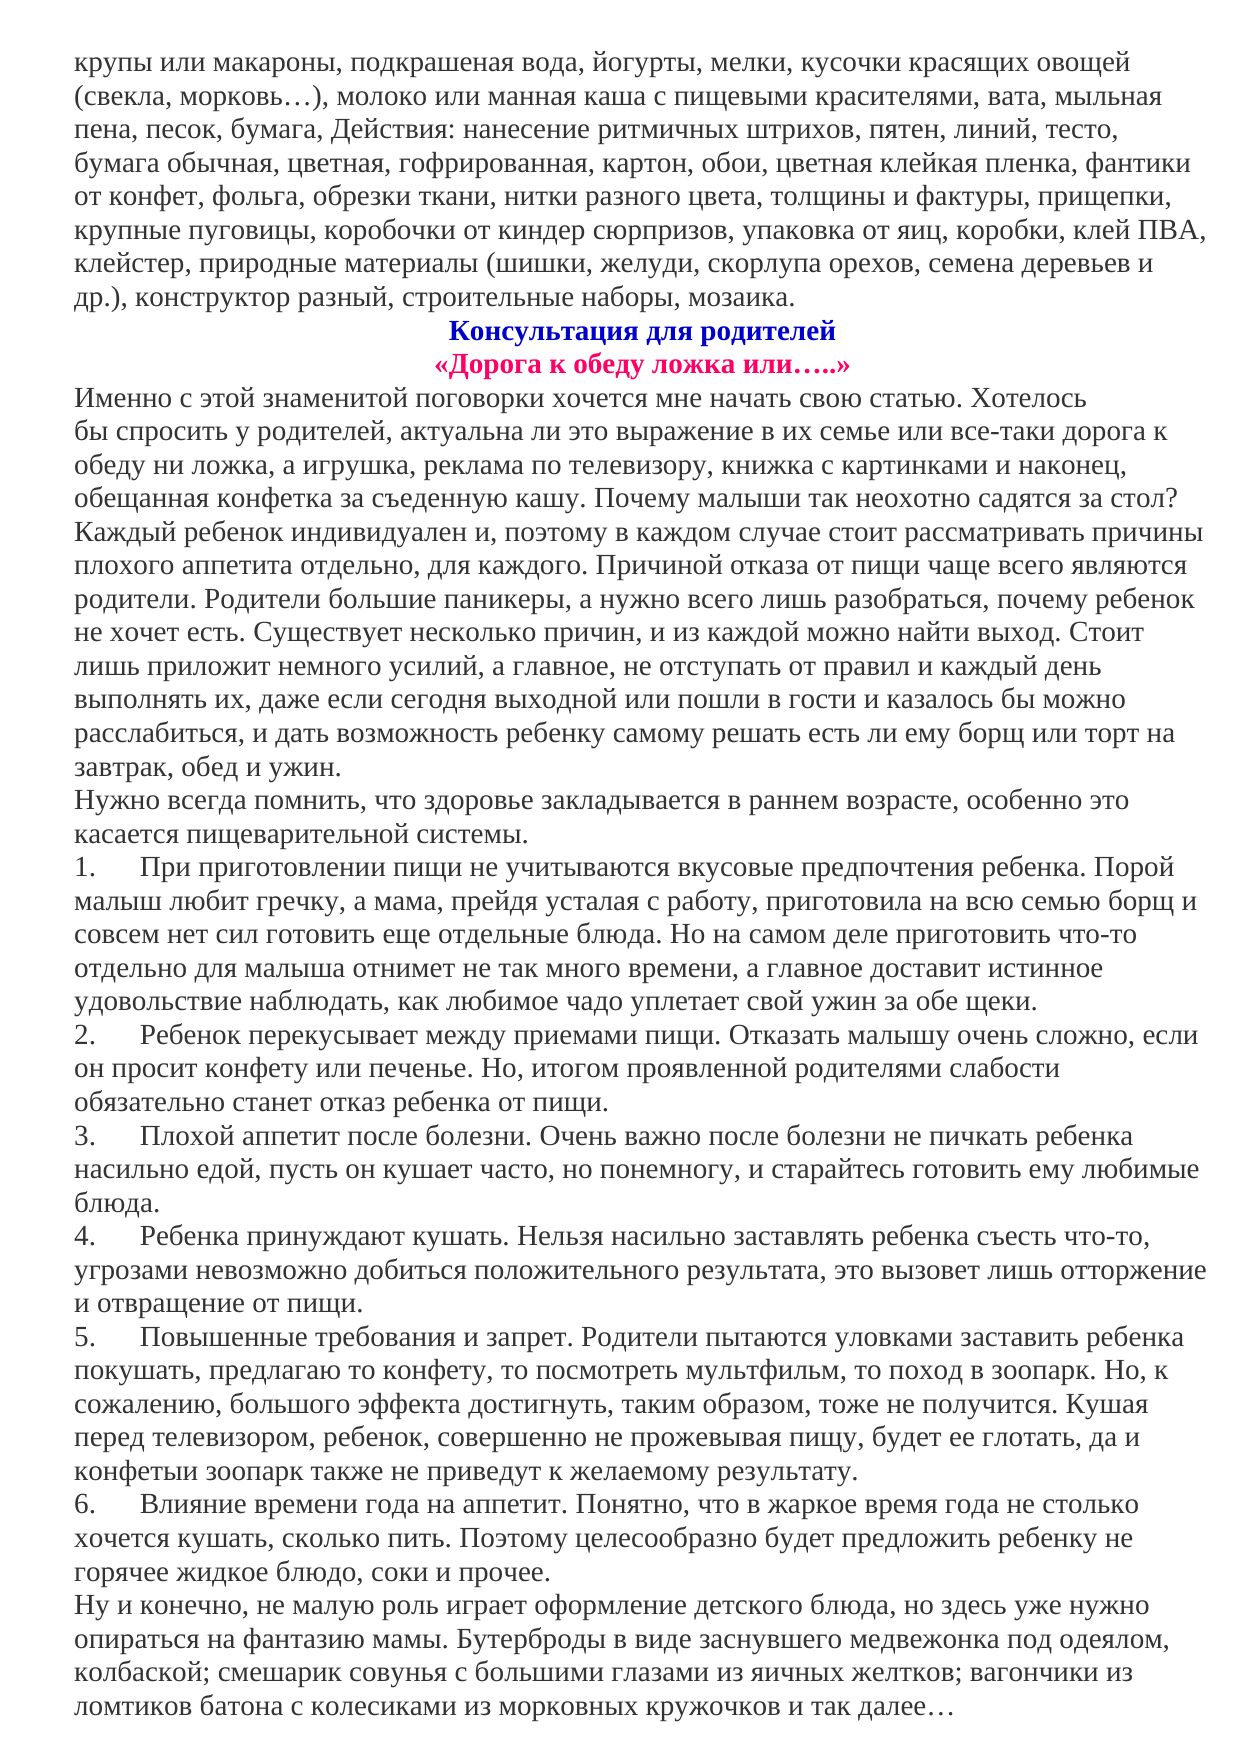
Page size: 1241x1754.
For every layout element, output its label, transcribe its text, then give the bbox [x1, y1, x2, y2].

text 2. Ребенок перекусывает между приемами пищи. Отказать малышу очень сложно, если он просит конфету или печенье. Но, итогом проявленной родителями слабости обязательно станет отказ ребенка от пищи. [74, 1017, 1211, 1118]
text 5. Повышенные требования и запрет. Родители пытаются уловками заставить ребенка покушать, предлагаю то конфету, то посмотреть мультфильм, то поход в зоопарк. Но, к сожалению, большого эффекта достигнуть, таким образом, тоже не получится. Кушая перед телевизором, ребенок, совершенно не прожевывая пищу, будет ее глотать, да и конфетыи зоопарк также не приведут к желаемому результату. [74, 1319, 1211, 1487]
text Консультация для родителей [74, 313, 1211, 346]
text 3. Плохой аппетит после болезни. Очень важно после болезни не пичкать ребенка насильно едой, пусть он кушает часто, но понемногу, и старайтесь готовить ему любимые блюда. [74, 1118, 1211, 1218]
text Ну и конечно, не малую роль играет оформление детского блюда, но здесь уже нужно опираться на фантазию мамы. Бутерброды в виде заснувшего медвежонка под одеялом, колбаской; смешарик совунья с большими глазами из яичных желтков; вагончики из ломтиков батона с колесиками из морковных кружочков и так далее… [74, 1587, 1211, 1721]
text 4. Ребенка принуждают кушать. Нельзя насильно заставлять ребенка съесть что-то, угрозами невозможно добиться положительного результата, это вызовет лишь отторжение и отвращение от пищи. [74, 1218, 1211, 1319]
text Именно с этой знаменитой поговорки хочется мне начать свою статью. Хотелось бы спросить у родителей, актуальна ли это выражение в их семье или все-таки дорога к обеду ни ложка, а игрушка, реклама по телевизору, книжка с картинками и наконец, обещанная конфетка за съеденную кашу. Почему малыши так неохотно садятся за стол? Каждый ребенок индивидуален и, поэтому в каждом случае стоит рассматривать причины плохого аппетита отдельно, для каждого. Причиной отказа от пищи чаще всего являются родители. Родители большие паникеры, а нужно всего лишь разобраться, почему ребенок не хочет есть. Существует несколько причин, и из каждой можно найти выход. Стоит лишь приложит немного усилий, а главное, не отступать от правил и каждый день выполнять их, даже если сегодня выходной или пошли в гости и казалось бы можно расслабиться, и дать возможность ребенку самому решать есть ли ему борщ или торт на завтрак, обед и ужин. [74, 380, 1211, 782]
text 6. Влияние времени года на аппетит. Понятно, что в жаркое время года не столько хочется кушать, сколько пить. Поэтому целесообразно будет предложить ребенку не горячее жидкое блюдо, соки и прочее. [74, 1487, 1211, 1587]
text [74, 44, 1211, 313]
text «Дорога к обеду ложка или…..» [74, 346, 1211, 380]
text 1. При приготовлении пищи не учитываются вкусовые предпочтения ребенка. Порой малыш любит гречку, а мама, прейдя усталая с работу, приготовила на всю семью борщ и совсем нет сил готовить еще отдельные блюда. Но на самом деле приготовить что-то отдельно для малыша отнимет не так много времени, а главное доставит истинное удовольствие наблюдать, как любимое чадо уплетает свой ужин за обе щеки. [74, 849, 1211, 1017]
text Нужно всегда помнить, что здоровье закладывается в раннем возрасте, особенно это касается пищеварительной системы. [74, 782, 1211, 849]
